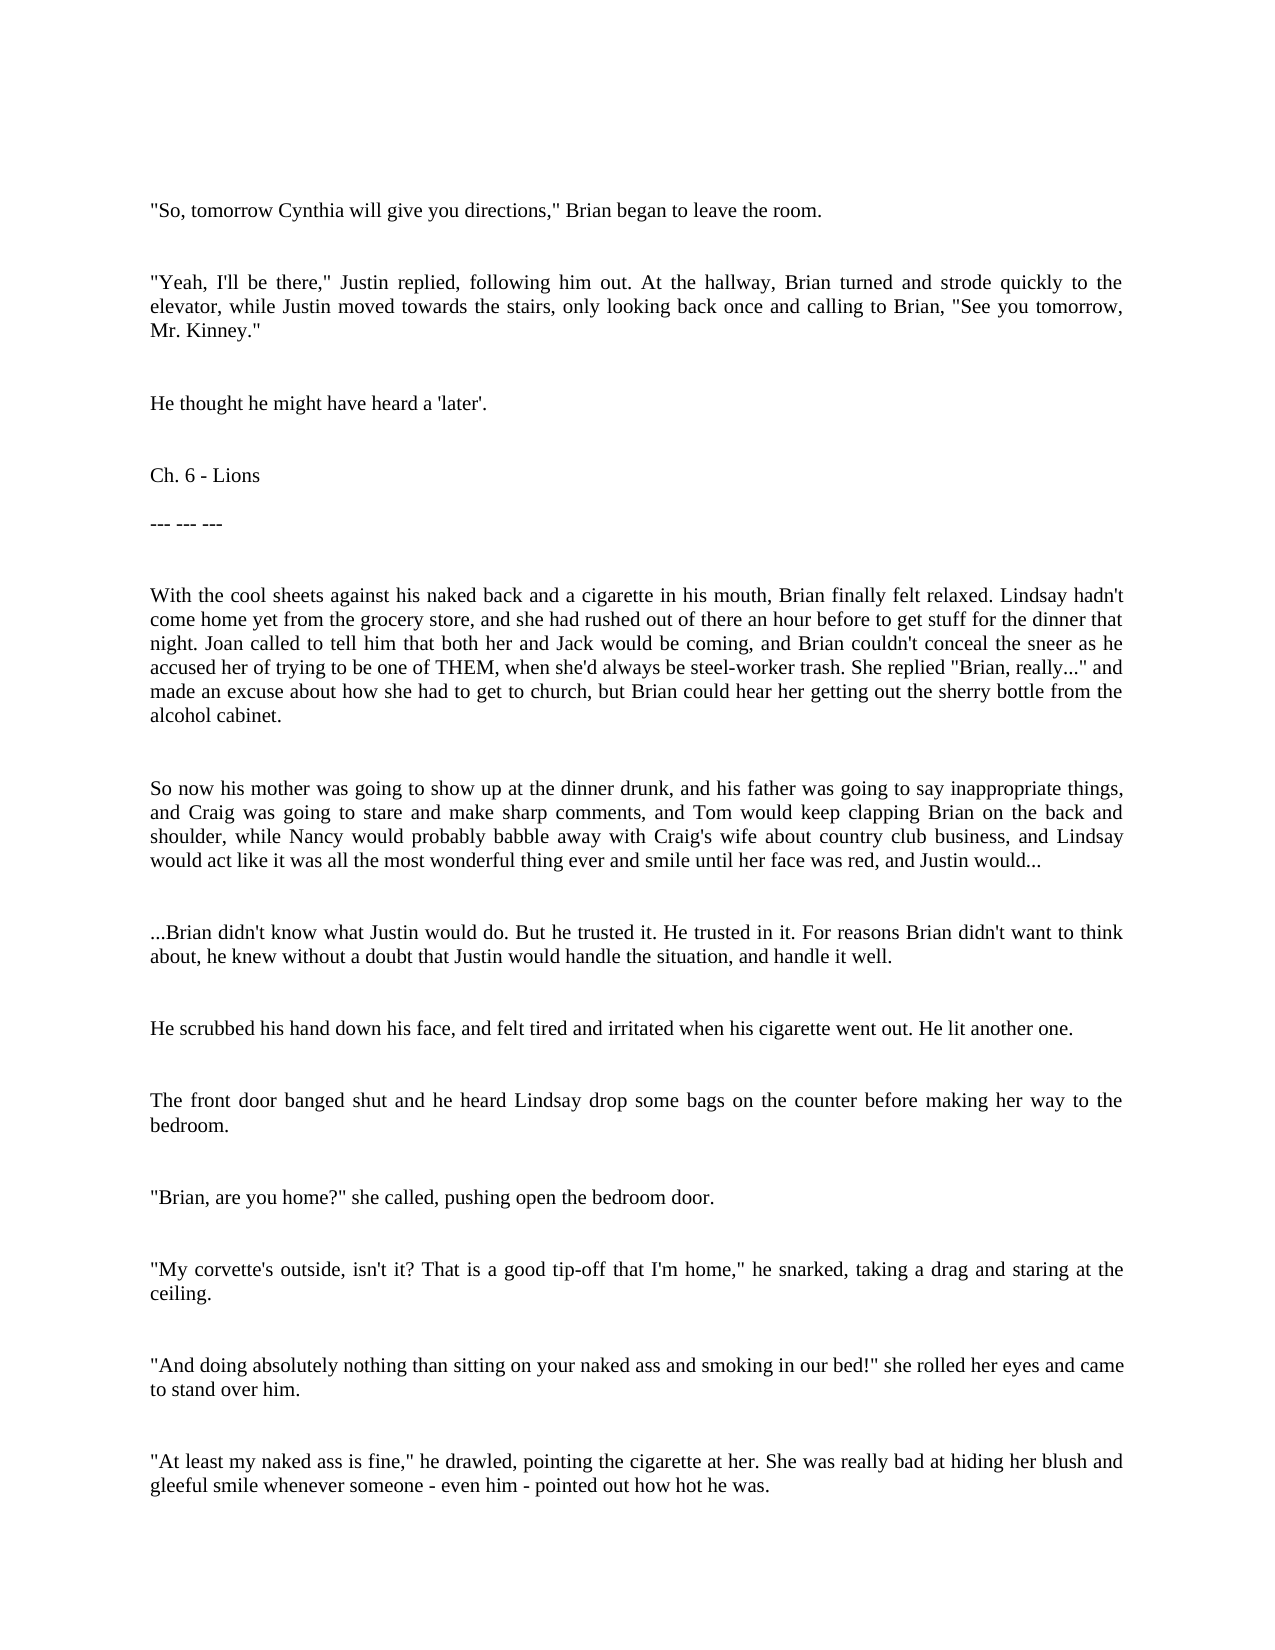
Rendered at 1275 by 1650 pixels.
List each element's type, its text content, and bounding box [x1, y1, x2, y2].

text "And doing absolutely nothing than sitting on your naked ass and smoking in our bed!" she rolled her eyes and came to stand over him. [150, 1353, 1125, 1401]
text "My corvette's outside, isn't it? That is a good tip-off that I'm home," he snarked, taking a drag and staring at the ceiling. [150, 1257, 1125, 1305]
text With the cool sheets against his naked back and a cigarette in his mouth, Brian finally felt relaxed. Lindsay hadn't come home yet from the grocery store, and she had rushed out of there an hour before to get stuff for the dinner that night. Joan called to tell him that both her and Jack would be coming, and Brian couldn't conceal the sneer as he accused her of trying to be one of THEM, when she'd always be steel-worker trash. She replied "Brian, really..." and made an excuse about how she had to get to church, but Brian could hear her getting out the sherry bottle from the alcohol cabinet. [150, 583, 1125, 727]
text ...Brian didn't know what Justin would do. But he trusted it. He trusted in it. For reasons Brian didn't want to think about, he knew without a doubt that Justin would handle the situation, and handle it well. [150, 920, 1125, 968]
text "Yeah, I'll be there," Justin replied, following him out. At the hallway, Brian turned and strode quickly to the elevator, while Justin moved towards the stairs, only looking back once and calling to Brian, "See you tomorrow, Mr. Kinney." [150, 270, 1125, 342]
text The front door banged shut and he heard Lindsay drop some bags on the counter before making her way to the bedroom. [150, 1088, 1125, 1137]
text So now his mother was going to show up at the dinner drunk, and his father was going to say inappropriate things, and Craig was going to stare and make sharp comments, and Tom would keep clapping Brian on the back and shoulder, while Nancy would probably babble away with Craig's wife about country club business, and Lindsay would act like it was all the most wonderful thing ever and smile until her face was red, and Justin would... [150, 776, 1125, 872]
text He thought he might have heard a 'later'. [150, 391, 1125, 415]
text "So, tomorrow Cynthia will give you directions," Brian began to leave the room. [150, 198, 1125, 222]
text "At least my naked ass is fine," he drawled, pointing the cigarette at her. She was really bad at hiding her blush and gleeful smile whenever someone - even him - pointed out how hot he was. [150, 1449, 1125, 1497]
text Ch. 6 - Lions [150, 463, 1125, 487]
text --- --- --- [150, 511, 1125, 535]
text "Brian, are you home?" she called, pushing open the bedroom door. [150, 1185, 1125, 1209]
text He scrubbed his hand down his face, and felt tired and irritated when his cigarette went out. He lit another one. [150, 1016, 1125, 1040]
